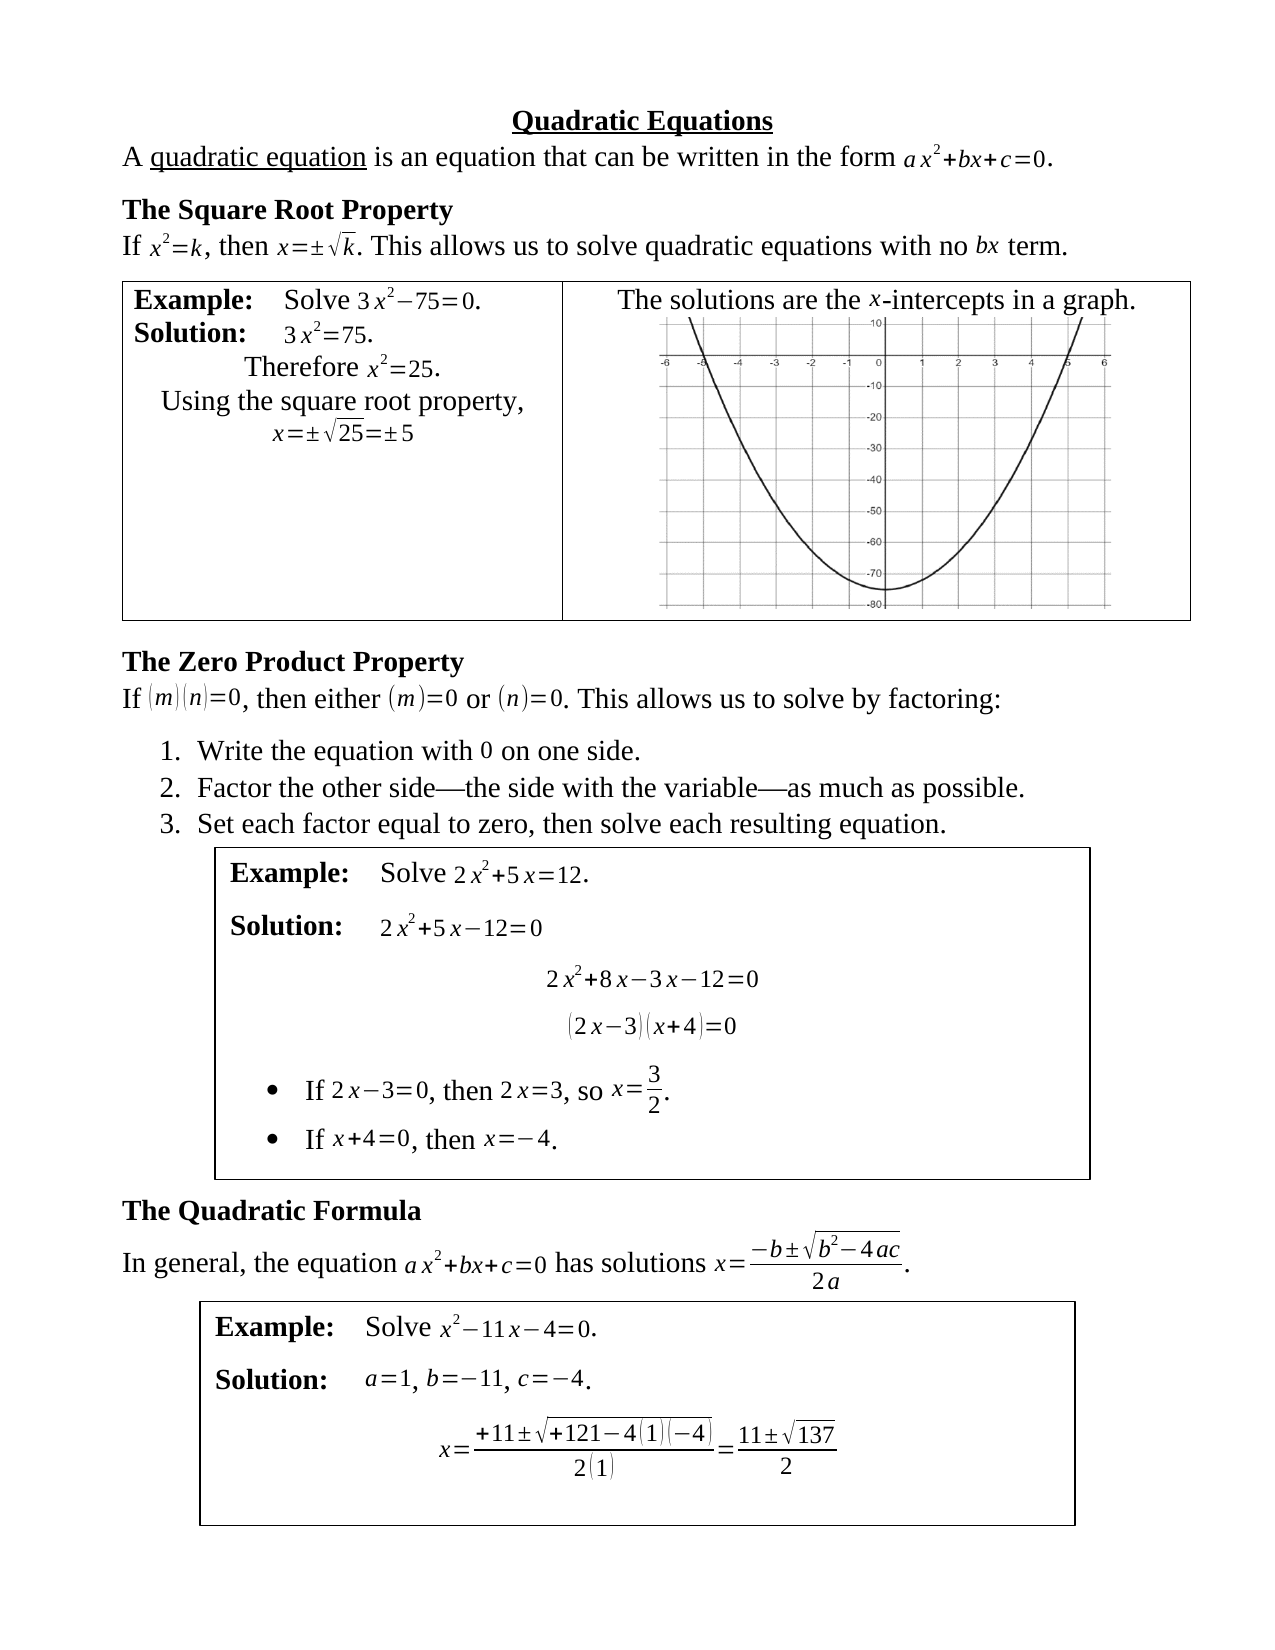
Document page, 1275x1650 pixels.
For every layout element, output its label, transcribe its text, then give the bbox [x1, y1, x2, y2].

picture [657, 317, 1111, 608]
text The Quadratic Formula [122, 1193, 1162, 1227]
list Write the equation with on one side. [159, 733, 1162, 767]
list Set each factor equal to zero, then solve each resulting equation. [159, 806, 1162, 839]
text If , then . This allows us to solve quadratic equations with no term. [122, 228, 1162, 262]
list Factor the other side—the side with the variable—as much as possible. [159, 770, 1162, 803]
text Quadratic Equations [122, 103, 1162, 137]
text In general, the equation has solutions . [122, 1230, 1162, 1295]
table_header Example: Solve . Solution: . Therefore . Using the square root property, [123, 282, 562, 620]
text A quadratic equation is an equation that can be written in the form . [122, 139, 1162, 173]
table_header The solutions are the -intercepts in a graph. [563, 282, 1190, 620]
text The Zero Product Property [122, 644, 1162, 678]
text The Square Root Property [122, 192, 1162, 226]
text If , then either or . This allows us to solve by factoring: [122, 681, 1162, 714]
